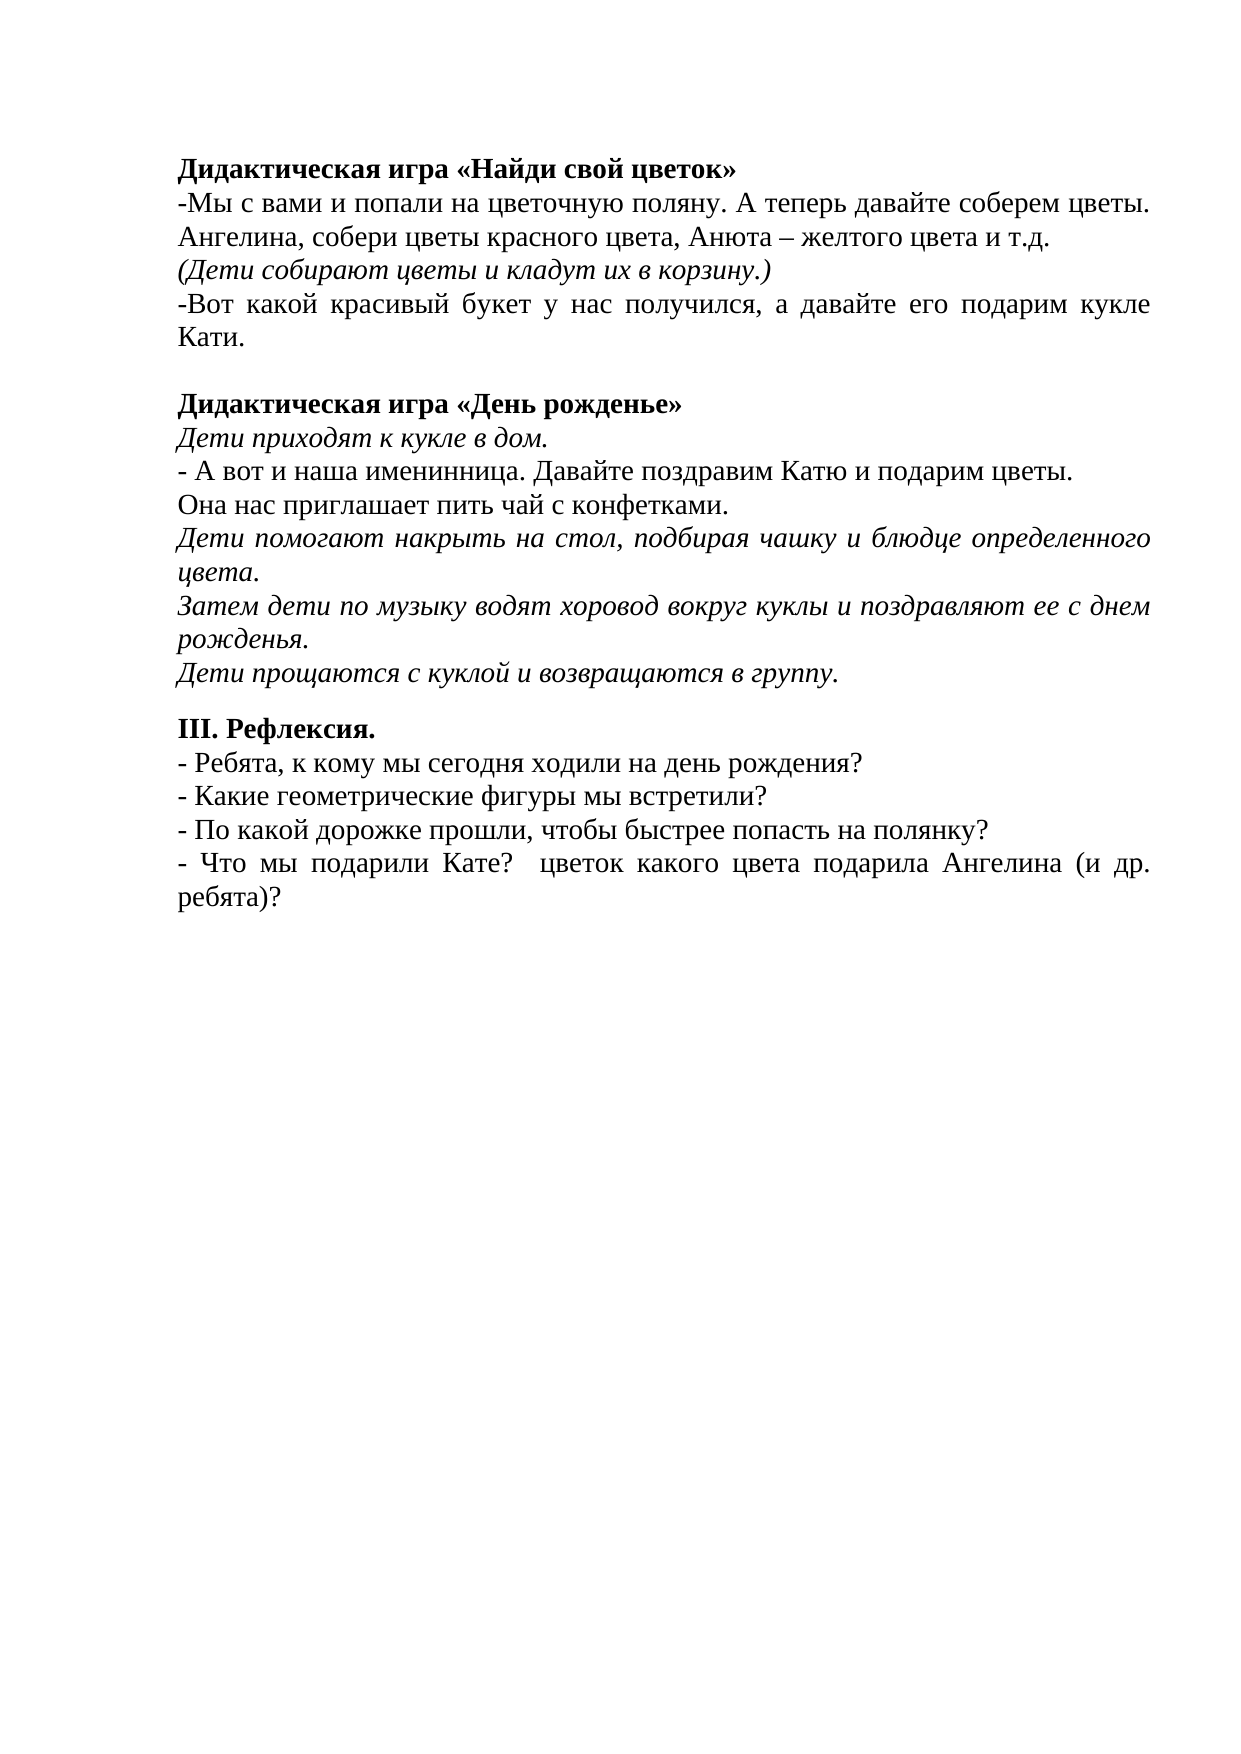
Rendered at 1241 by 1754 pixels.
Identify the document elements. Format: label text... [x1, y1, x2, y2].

text - По какой дорожке прошли, чтобы быстрее попасть на полянку? [177, 812, 1152, 846]
text -Вот какой красивый букет у нас получился, а давайте его подарим кукле Кати. [177, 286, 1152, 353]
text III. Рефлексия. [177, 688, 1152, 745]
text (Дети собирают цветы и кладут их в корзину.) [177, 252, 1152, 286]
text - Какие геометрические фигуры мы встретили? [177, 778, 1152, 812]
text - А вот и наша именинница. Давайте поздравим Катю и подарим цветы. [177, 453, 1152, 487]
text Дети помогают накрыть на стол, подбирая чашку и блюдце определенного цвета. [177, 521, 1152, 588]
text Затем дети по музыку водят хоровод вокруг куклы и поздравляют ее с днем рожденья. [177, 588, 1152, 655]
text - Ребята, к кому мы сегодня ходили на день рождения? [177, 745, 1152, 778]
text Дети прощаются с куклой и возвращаются в группу. [177, 655, 1152, 688]
text Дидактическая игра «День рожденье» [177, 386, 1152, 420]
text -Мы с вами и попали на цветочную поляну. А теперь давайте соберем цветы. Ангелина, собери цветы красного цвета, Анюта – желтого цвета и т.д. [177, 185, 1152, 252]
text Дети приходят к кукле в дом. [177, 420, 1152, 453]
text Она нас приглашает пить чай с конфетками. [177, 487, 1152, 521]
text - Что мы подарили Кате? цветок какого цвета подарила Ангелина (и др. ребята)? [177, 846, 1152, 913]
text Дидактическая игра «Найди свой цветок» [177, 152, 1152, 185]
